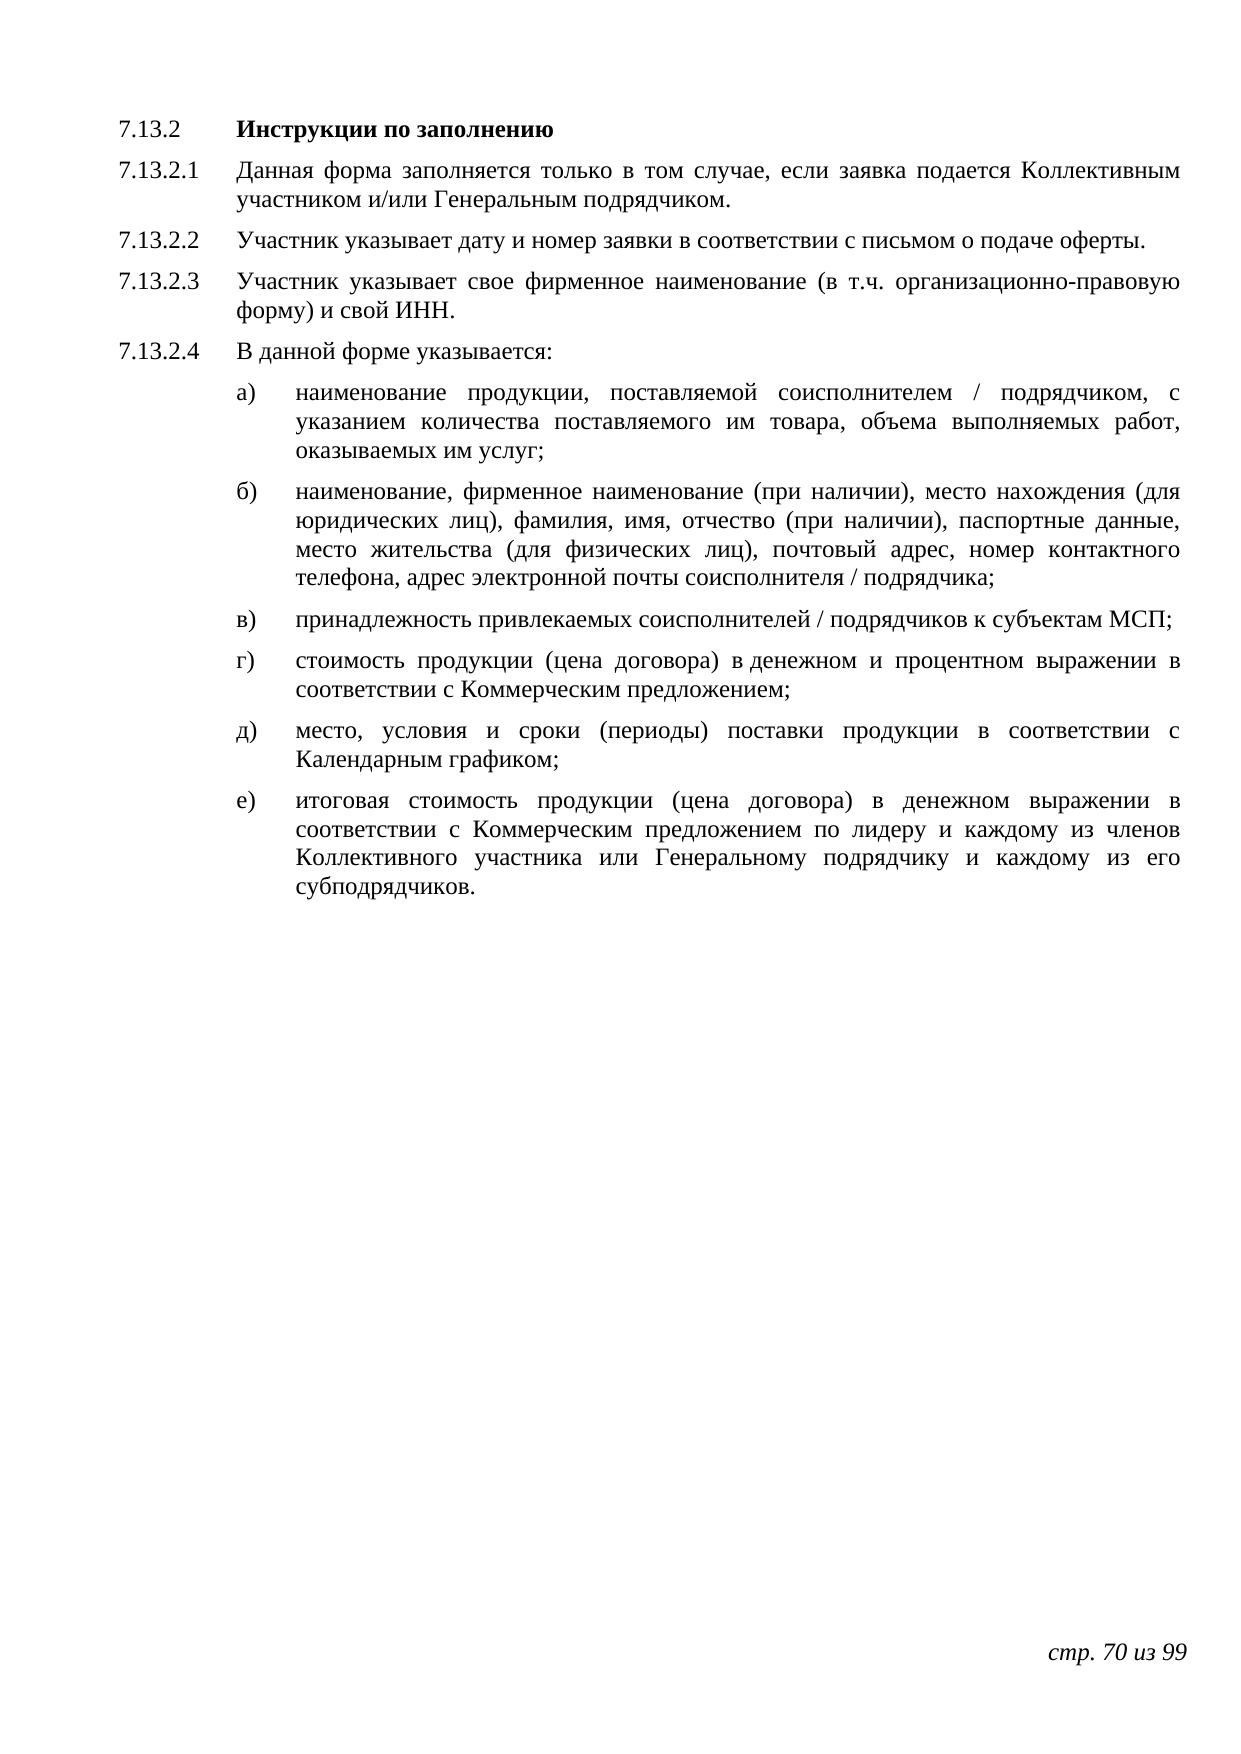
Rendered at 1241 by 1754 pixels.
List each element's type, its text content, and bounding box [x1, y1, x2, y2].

text стоимость продукции (цена договора) в денежном и процентном выражении в соответствии с Коммерческим предложением; [236, 645, 1181, 702]
text В данной форме указывается: [118, 336, 1181, 365]
text итоговая стоимость продукции (цена договора) в денежном выражении в соответствии с Коммерческим предложением по лидеру и каждому из членов Коллективного участника или Генеральному подрядчику и каждому из его субподрядчиков. [236, 785, 1181, 900]
text наименование, фирменное наименование (при наличии), место нахождения (для юридических лиц), фамилия, имя, отчество (при наличии), паспортные данные, место жительства (для физических лиц), почтовый адрес, номер контактного телефона, адрес электронной почты соисполнителя / подрядчика; [236, 476, 1181, 591]
text Участник указывает свое фирменное наименование (в т.ч. организационно-правовую форму) и свой ИНН. [118, 266, 1181, 324]
text Инструкции по заполнению [118, 114, 1181, 142]
text наименование продукции, поставляемой соисполнителем / подрядчиком, с указанием количества поставляемого им товара, объема выполняемых работ, оказываемых им услуг; [236, 377, 1181, 464]
text принадлежность привлекаемых соисполнителей / подрядчиков к субъектам МСП; [236, 604, 1181, 632]
text место, условия и сроки (периоды) поставки продукции в соответствии с Календарным графиком; [236, 715, 1181, 772]
text Участник указывает дату и номер заявки в соответствии с письмом о подаче оферты. [118, 225, 1181, 254]
text Данная форма заполняется только в том случае, если заявка подается Коллективным участником и/или Генеральным подрядчиком. [118, 155, 1181, 212]
